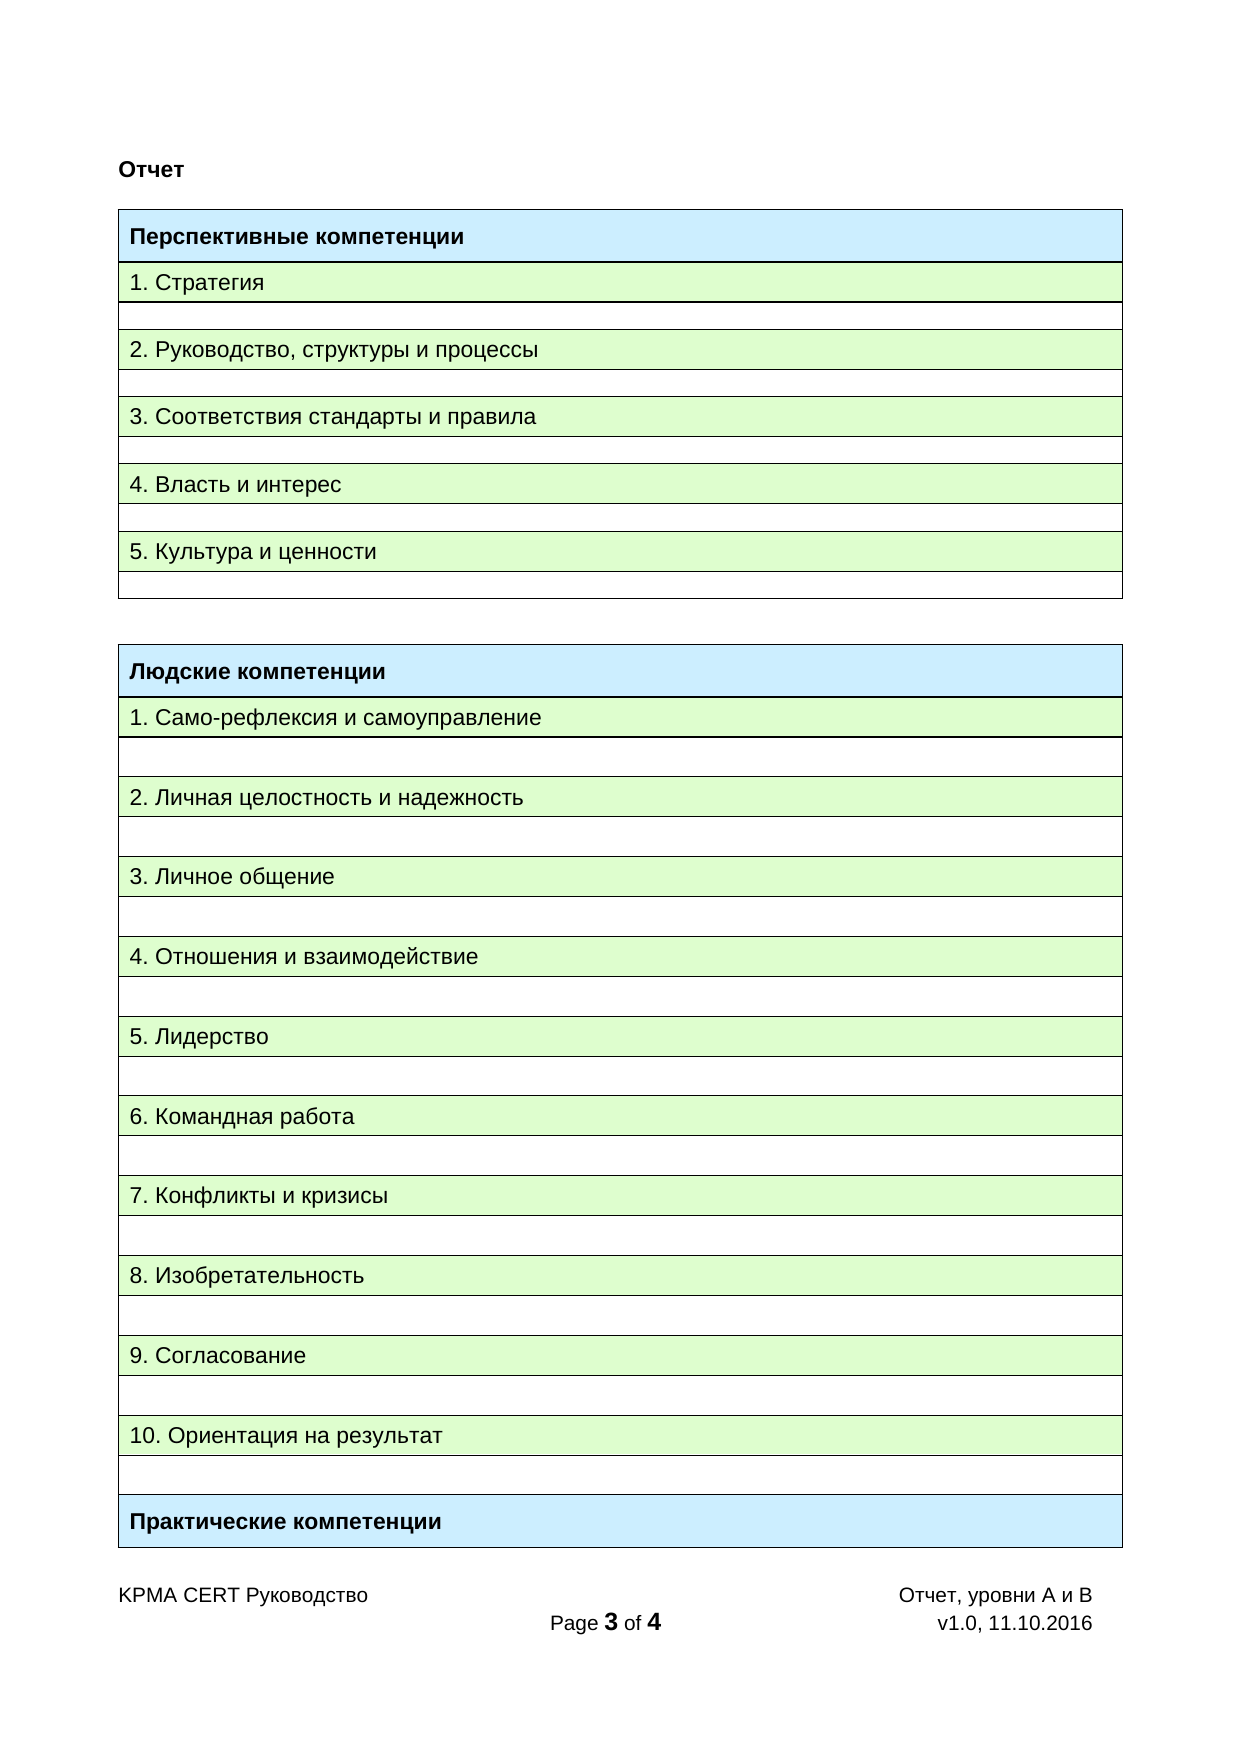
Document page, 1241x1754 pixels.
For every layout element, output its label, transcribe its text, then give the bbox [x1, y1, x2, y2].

table_cell [119, 1136, 1122, 1175]
table_cell Практические компетенции [119, 1495, 1122, 1547]
table_cell 2. Руководство, структуры и процессы [119, 330, 1122, 369]
table_cell [119, 504, 1122, 531]
table_cell 10. Ориентация на результат [119, 1416, 1122, 1454]
table_cell 8. Изобретательность [119, 1256, 1122, 1295]
table_cell [119, 1057, 1122, 1095]
table_cell 1. Само-рефлексия и самоуправление [119, 698, 1122, 736]
table_cell [119, 817, 1122, 856]
table_cell 5. Культура и ценности [119, 532, 1122, 571]
table_cell 5. Лидерство [119, 1017, 1122, 1056]
table_cell 3. Личное общение [119, 857, 1122, 896]
table_cell 4. Власть и интерес [119, 464, 1122, 503]
table_cell [119, 738, 1122, 776]
table_cell [119, 572, 1122, 598]
table_header Людские компетенции [119, 645, 1122, 696]
text Отчет [118, 156, 1122, 182]
table_cell [119, 1376, 1122, 1414]
table_cell 7. Конфликты и кризисы [119, 1176, 1122, 1215]
table_cell 9. Согласование [119, 1336, 1122, 1375]
table_cell 3. Соответствия стандарты и правила [119, 397, 1122, 436]
table_cell [119, 1216, 1122, 1255]
table_cell 6. Командная работа [119, 1096, 1122, 1135]
table_cell 2. Личная целостность и надежность [119, 777, 1122, 816]
table_cell 1. Стратегия [119, 263, 1122, 301]
table_cell [119, 1296, 1122, 1335]
table_cell [119, 1456, 1122, 1494]
table_cell [119, 370, 1122, 396]
table_cell 4. Отношения и взаимодействие [119, 937, 1122, 976]
table_header Перспективные компетенции [119, 210, 1122, 261]
table_cell [119, 977, 1122, 1016]
table_cell [119, 897, 1122, 936]
table_cell [119, 437, 1122, 463]
table_cell [119, 303, 1122, 329]
